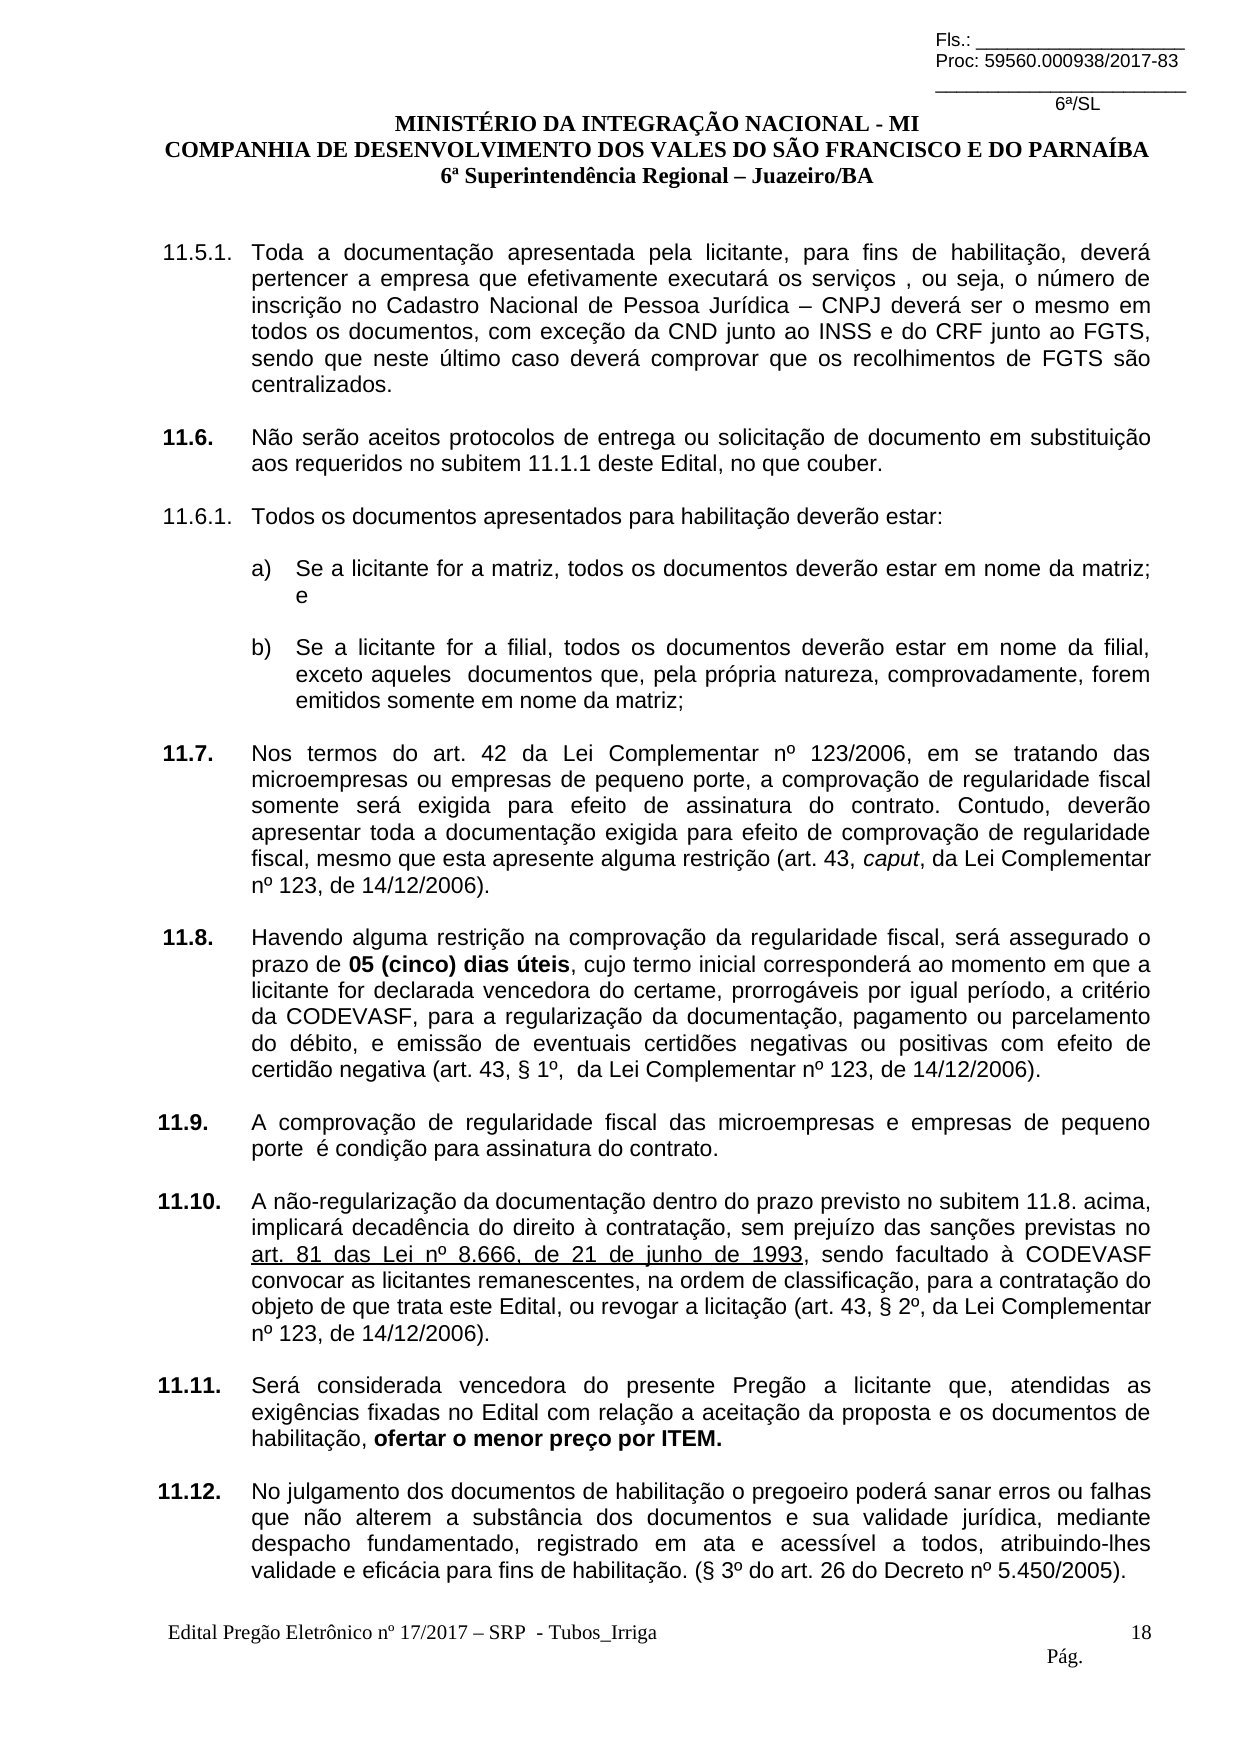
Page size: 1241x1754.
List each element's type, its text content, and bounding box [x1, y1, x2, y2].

list A comprovação de regularidade fiscal das microempresas e empresas de pequeno porte é condição para assinatura do contrato. [157, 1109, 1152, 1161]
list Nos termos do art. 42 da Lei Complementar nº 123/2006, em se tratando das microempresas ou empresas de pequeno porte, a comprovação de regularidade fiscal somente será exigida para efeito de assinatura do contrato. Contudo, deverão apresentar toda a documentação exigida para efeito de comprovação de regularidade fiscal, mesmo que esta apresente alguma restrição (art. 43, caput, da Lei Complementar nº 123, de 14/12/2006). [162, 740, 1152, 898]
list Todos os documentos apresentados para habilitação deverão estar: [162, 503, 1152, 529]
list Havendo alguma restrição na comprovação da regularidade fiscal, será assegurado o prazo de 05 (cinco) dias úteis, cujo termo inicial corresponderá ao momento em que a licitante for declarada vencedora do certame, prorrogáveis por igual período, a critério da CODEVASF, para a regularização da documentação, pagamento ou parcelamento do débito, e emissão de eventuais certidões negativas ou positivas com efeito de certidão negativa (art. 43, § 1º, da Lei Complementar nº 123, de 14/12/2006). [162, 924, 1152, 1082]
list A não-regularização da documentação dentro do prazo previsto no subitem 11.8. acima, implicará decadência do direito à contratação, sem prejuízo das sanções previstas no art. 81 das Lei nº 8.666, de 21 de junho de 1993, sendo facultado à CODEVASF convocar as licitantes remanescentes, na ordem de classificação, para a contratação do objeto de que trata este Edital, ou revogar a licitação (art. 43, § 2º, da Lei Complementar nº 123, de 14/12/2006). [157, 1188, 1152, 1346]
list Não serão aceitos protocolos de entrega ou solicitação de documento em substituição aos requeridos no subitem 11.1.1 deste Edital, no que couber. [162, 423, 1152, 476]
list No julgamento dos documentos de habilitação o pregoeiro poderá sanar erros ou falhas que não alterem a substância dos documentos e sua validade jurídica, mediante despacho fundamentado, registrado em ata e acessível a todos, atribuindo-lhes validade e eficácia para fins de habilitação. (§ 3º do art. 26 do Decreto nº 5.450/2005). [157, 1478, 1152, 1583]
list Se a licitante for a matriz, todos os documentos deverão estar em nome da matriz; e [251, 555, 1152, 608]
list Toda a documentação apresentada pela licitante, para fins de habilitação, deverá pertencer a empresa que efetivamente executará os serviços , ou seja, o número de inscrição no Cadastro Nacional de Pessoa Jurídica – CNPJ deverá ser o mesmo em todos os documentos, com exceção da CND junto ao INSS e do CRF junto ao FGTS, sendo que neste último caso deverá comprovar que os recolhimentos de FGTS são centralizados. [162, 239, 1152, 397]
list Será considerada vencedora do presente Pregão a licitante que, atendidas as exigências fixadas no Edital com relação a aceitação da proposta e os documentos de habilitação, ofertar o menor preço por ITEM. [157, 1372, 1152, 1451]
list Se a licitante for a filial, todos os documentos deverão estar em nome da filial, exceto aqueles documentos que, pela própria natureza, comprovadamente, forem emitidos somente em nome da matriz; [251, 634, 1152, 713]
